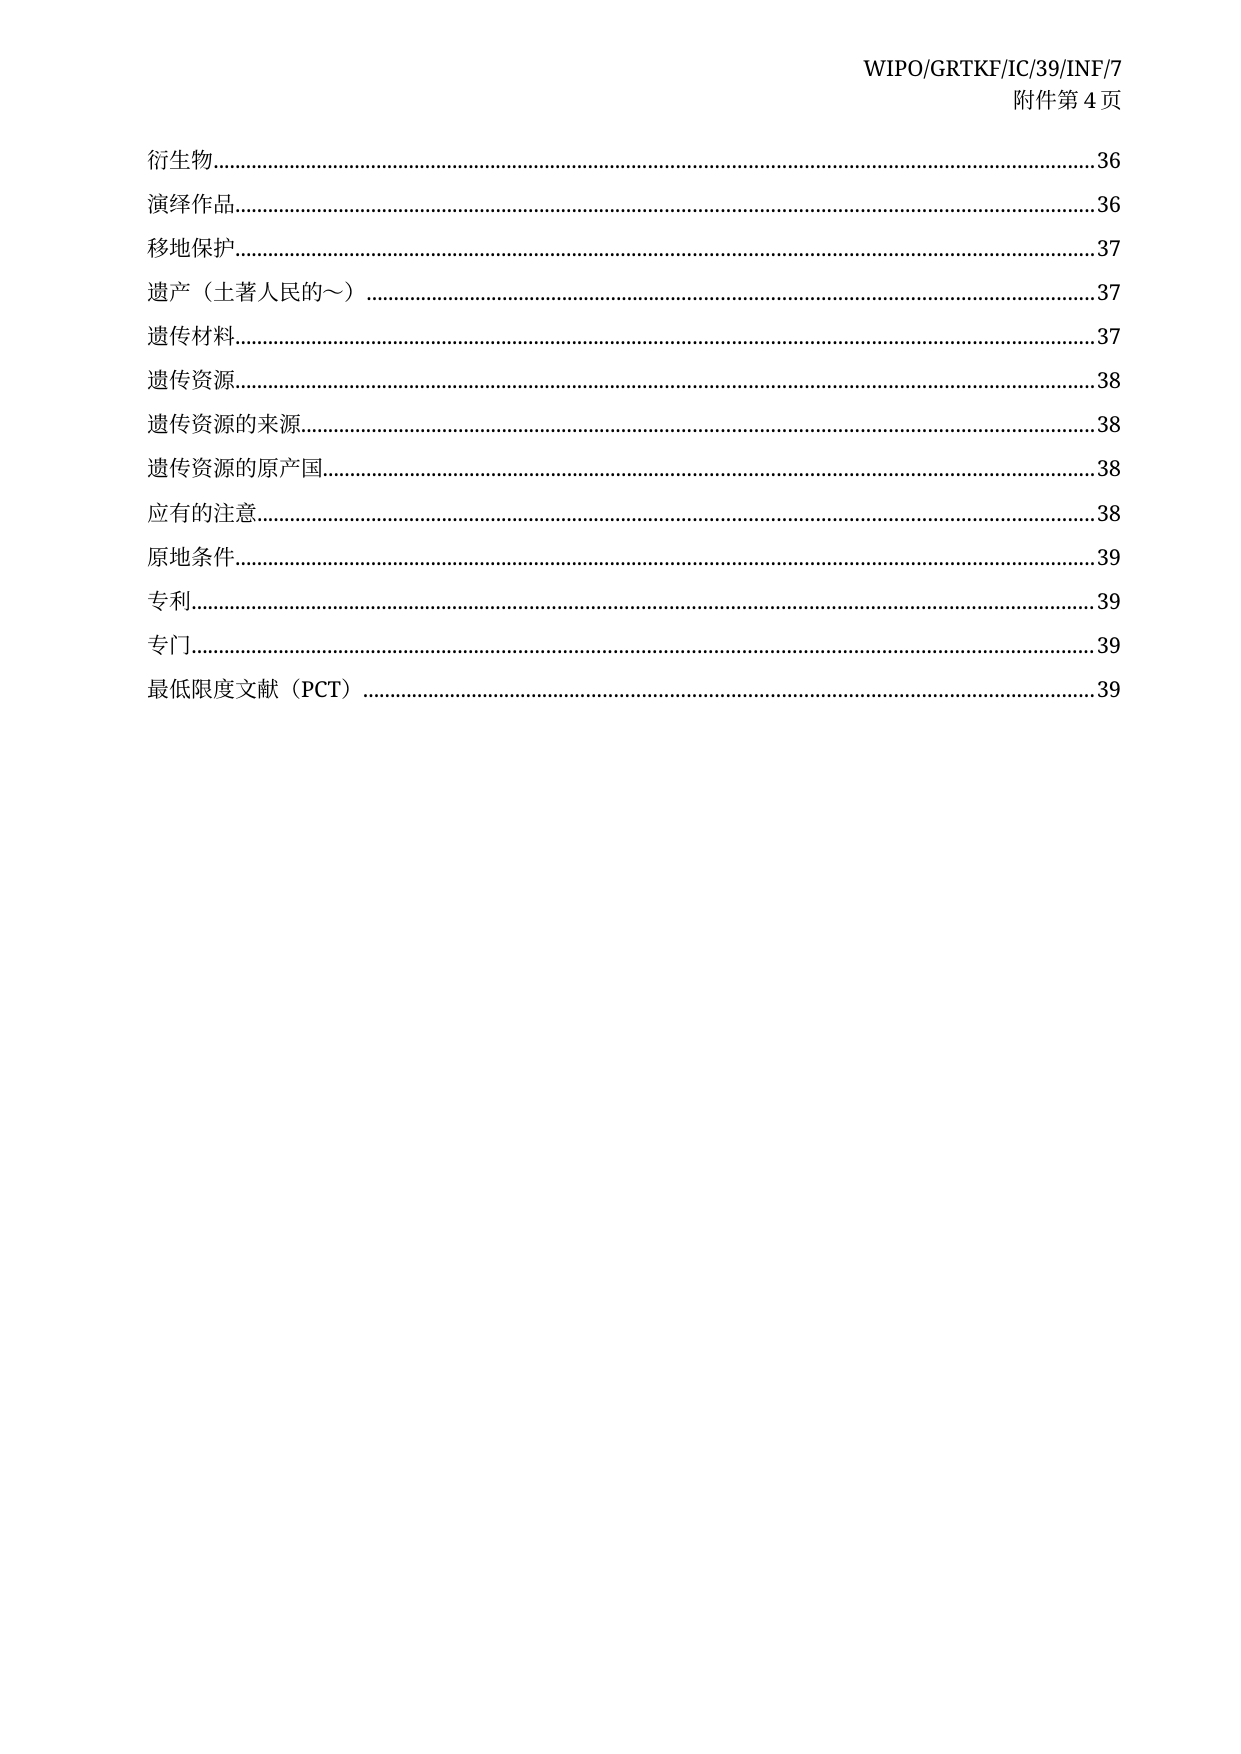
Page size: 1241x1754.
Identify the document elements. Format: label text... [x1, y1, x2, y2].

text 遗产（土著人民的～） 37 [148, 275, 1122, 307]
text 应有的注意 38 [148, 496, 1122, 527]
text 专门 39 [148, 628, 1122, 659]
text 原地条件 39 [148, 540, 1122, 571]
text 移地保护 37 [148, 231, 1122, 263]
text 遗传资源的原产国 38 [148, 452, 1122, 483]
text 遗传资源的来源 38 [148, 408, 1122, 439]
text 衍生物 36 [148, 143, 1122, 175]
text 遗传资源 38 [148, 363, 1122, 395]
text 最低限度文献（PCT） 39 [148, 672, 1122, 703]
text 遗传材料 37 [148, 319, 1122, 351]
text 专利 39 [148, 584, 1122, 615]
text 演绎作品 36 [148, 187, 1122, 219]
